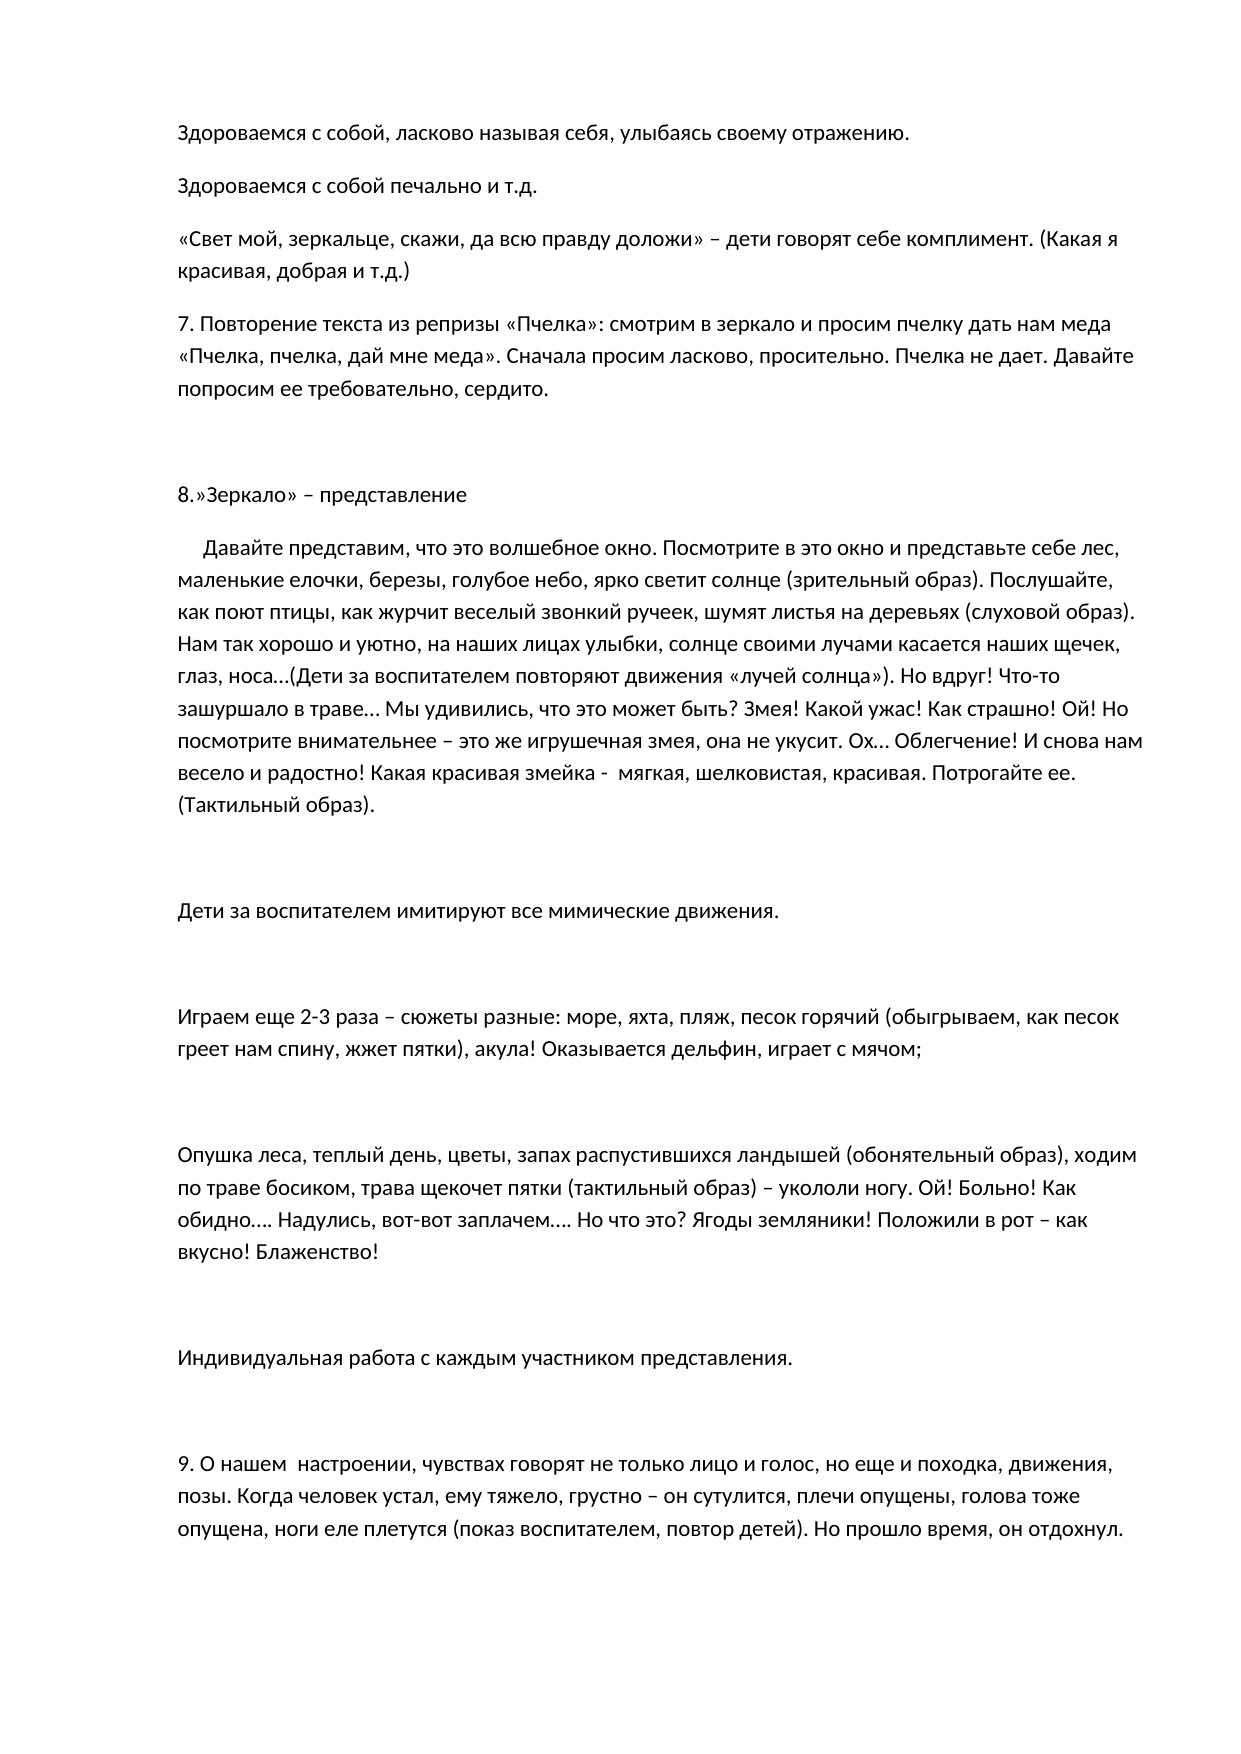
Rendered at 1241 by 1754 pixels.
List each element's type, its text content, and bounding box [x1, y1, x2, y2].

text Играем еще 2-3 раза – сюжеты разные: море, яхта, пляж, песок горячий (обыгрываем, как песок греет нам спину, жжет пятки), акула! Оказывается дельфин, играет с мячом; [177, 1002, 1152, 1063]
text Дети за воспитателем имитируют все мимические движения. [177, 896, 1152, 924]
text 7. Повторение текста из репризы «Пчелка»: смотрим в зеркало и просим пчелку дать нам меда «Пчелка, пчелка, дай мне меда». Сначала просим ласково, просительно. Пчелка не дает. Давайте попросим ее требовательно, сердито. [177, 309, 1152, 402]
text Давайте представим, что это волшебное окно. Посмотрите в это окно и представьте себе лес, маленькие елочки, березы, голубое небо, ярко светит солнце (зрительный образ). Послушайте, как поют птицы, как журчит веселый звонкий ручеек, шумят листья на деревьях (слуховой образ). Нам так хорошо и уютно, на наших лицах улыбки, солнце своими лучами касается наших щечек, глаз, носа…(Дети за воспитателем повторяют движения «лучей солнца»). Но вдруг! Что-то зашуршало в траве… Мы удивились, что это может быть? Змея! Какой ужас! Как страшно! Ой! Но посмотрите внимательнее – это же игрушечная змея, она не укусит. Ох… Облегчение! И снова нам весело и радостно! Какая красивая змейка - мягкая, шелковистая, красивая. Потрогайте ее. (Тактильный образ). [177, 533, 1152, 818]
text 8.»Зеркало» – представление [177, 480, 1152, 508]
text «Свет мой, зеркальце, скажи, да всю правду доложи» – дети говорят себе комплимент. (Какая я красивая, добрая и т.д.) [177, 224, 1152, 284]
text Индивидуальная работа с каждым участником представления. [177, 1343, 1152, 1371]
text 9. О нашем настроении, чувствах говорят не только лицо и голос, но еще и походка, движения, позы. Когда человек устал, ему тяжело, грустно – он сутулится, плечи опущены, голова тоже опущена, ноги еле плетутся (показ воспитателем, повтор детей). Но прошло время, он отдохнул. [177, 1449, 1152, 1542]
text Опушка леса, теплый день, цветы, запах распустившихся ландышей (обонятельный образ), ходим по траве босиком, трава щекочет пятки (тактильный образ) – укололи ногу. Ой! Больно! Как обидно…. Надулись, вот-вот заплачем…. Но что это? Ягоды земляники! Положили в рот – как вкусно! Блаженство! [177, 1141, 1152, 1265]
text Здороваемся с собой печально и т.д. [177, 171, 1152, 199]
text Здороваемся с собой, ласково называя себя, улыбаясь своему отражению. [177, 118, 1152, 146]
